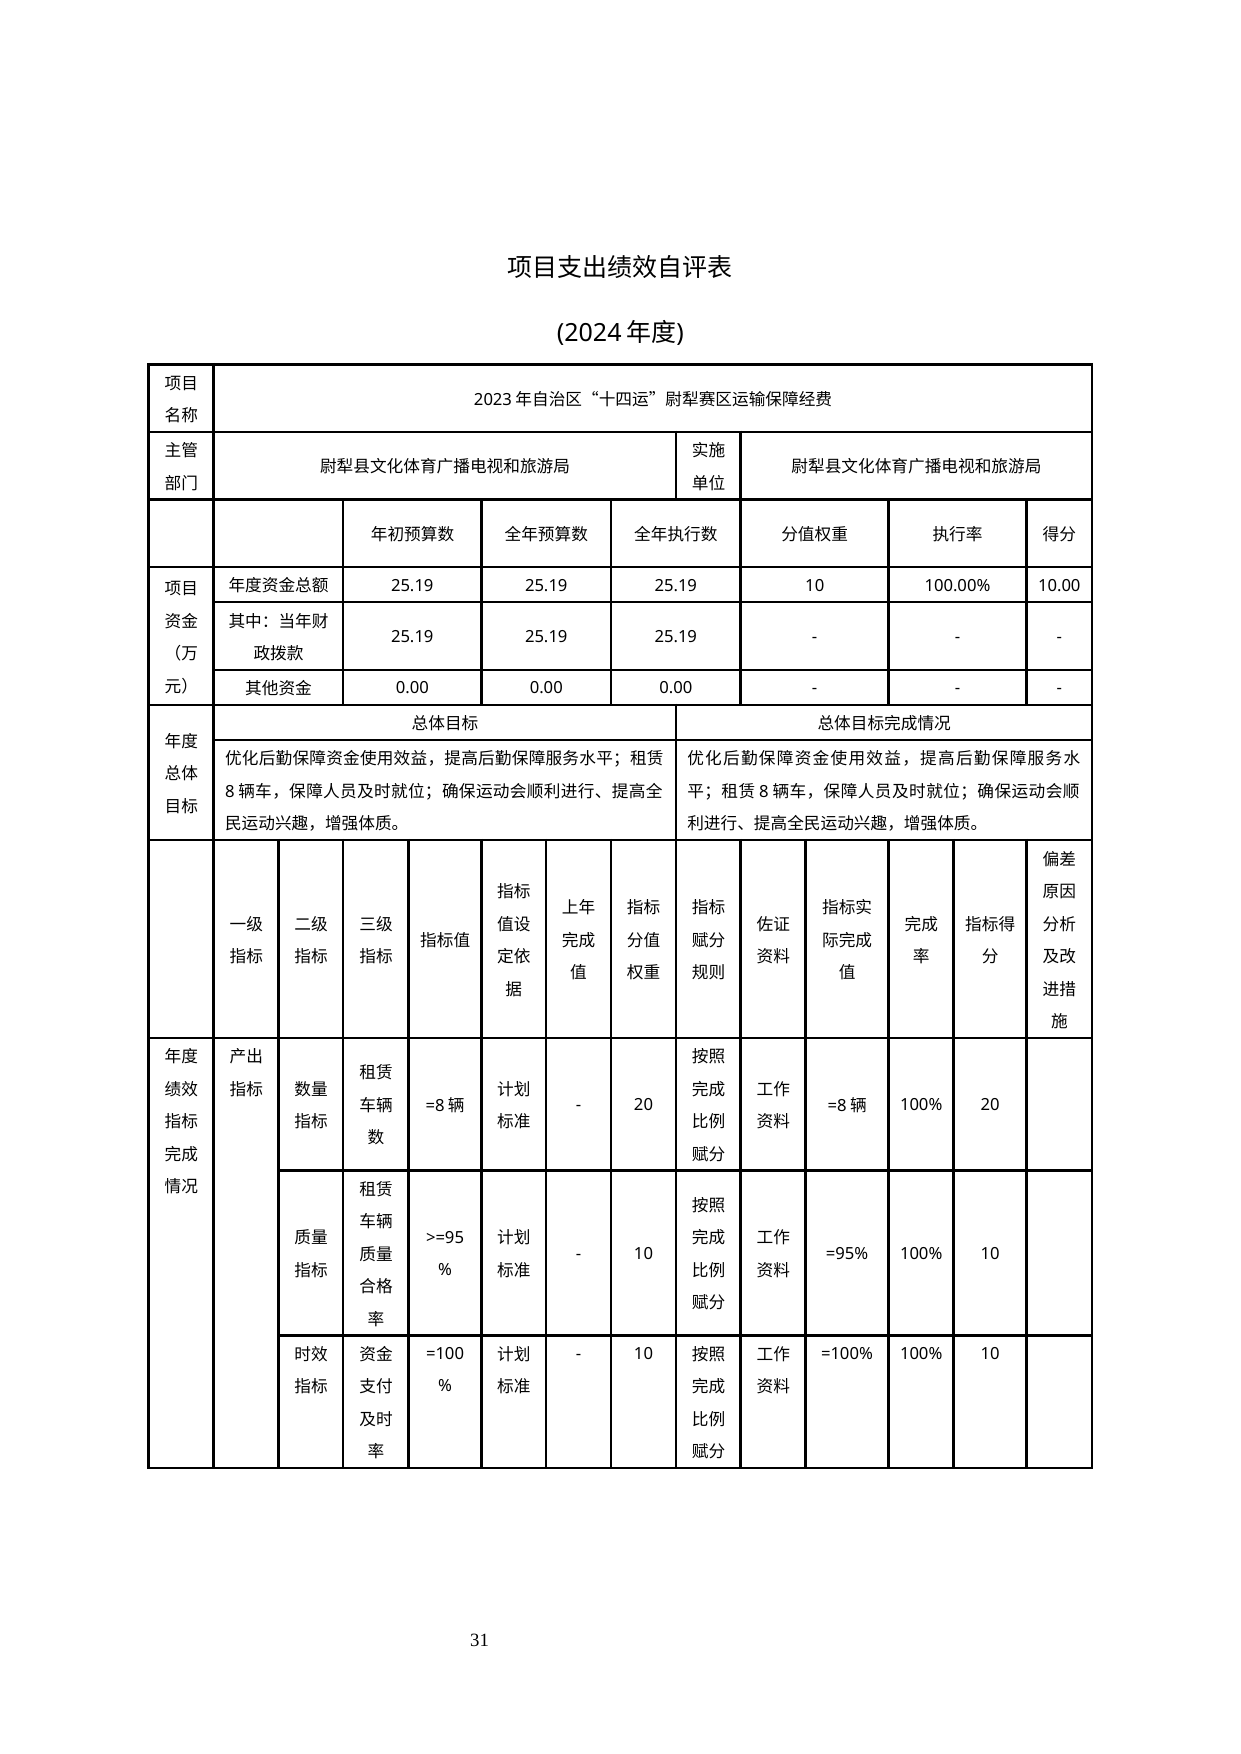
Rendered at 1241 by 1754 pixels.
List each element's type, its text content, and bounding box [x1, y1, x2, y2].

table_cell 100% [890, 1172, 952, 1334]
table_cell - [547, 1172, 610, 1334]
table_cell 年度资金总额 [215, 568, 342, 601]
table_cell 指标分值权重 [612, 841, 675, 1036]
table_cell 10 [955, 1172, 1025, 1334]
table_cell 其中：当年财政拨款 [215, 603, 342, 668]
table_cell 租赁车辆质量合格率 [344, 1172, 407, 1334]
table_cell 10 [955, 1337, 1025, 1467]
table_cell 总体目标 [215, 706, 675, 739]
table_cell 10 [612, 1337, 675, 1467]
table_cell 工作资料 [742, 1039, 804, 1169]
table_cell =100% [807, 1337, 887, 1467]
table_cell 质量指标 [280, 1172, 342, 1334]
table_cell 按照完成比例赋分 [677, 1172, 739, 1334]
table_cell 优化后勤保障资金使用效益，提高后勤保障服务水平；租赁8辆车，保障人员及时就位；确保运动会顺利进行、提高全民运动兴趣，增强体质。 [677, 741, 1091, 839]
table_cell 100% [890, 1039, 952, 1169]
table_cell 100.00% [890, 568, 1025, 601]
table_cell [150, 501, 212, 566]
table_cell 25.19 [612, 568, 739, 601]
table_cell 尉犁县文化体育广播电视和旅游局 [215, 433, 675, 498]
table_cell [150, 841, 212, 1036]
table_cell 25.19 [344, 603, 480, 668]
table_cell - [547, 1039, 610, 1169]
table_cell 计划标准 [483, 1337, 545, 1467]
table_cell 计划标准 [483, 1172, 545, 1334]
table_cell 二级指标 [280, 841, 342, 1036]
table_cell 产出指标 [215, 1039, 277, 1467]
table_cell 租赁车辆数 [344, 1039, 407, 1169]
table_cell 年初预算数 [344, 501, 480, 566]
table_cell [1028, 1172, 1091, 1334]
table_cell - [890, 671, 1025, 703]
table_cell 实施单位 [677, 433, 739, 498]
table_cell - [742, 671, 887, 703]
table_cell 按照完成比例赋分 [677, 1337, 739, 1467]
table_cell 指标值设定依据 [483, 841, 545, 1036]
table_cell 25.19 [483, 603, 610, 668]
table_cell [215, 501, 342, 566]
table_cell =8辆 [410, 1039, 480, 1169]
table_cell =100% [410, 1337, 480, 1467]
table_cell 25.19 [344, 568, 480, 601]
table_cell 优化后勤保障资金使用效益，提高后勤保障服务水平；租赁8辆车，保障人员及时就位；确保运动会顺利进行、提高全民运动兴趣，增强体质。 [215, 741, 675, 839]
table_cell 20 [612, 1039, 675, 1169]
table_cell 主管部门 [150, 433, 212, 498]
table_cell 得分 [1028, 501, 1091, 566]
table_cell 全年执行数 [612, 501, 739, 566]
table_cell 资金支付及时率 [344, 1337, 407, 1467]
table_cell 指标值 [410, 841, 480, 1036]
table_cell 年度绩效指标完成情况 [150, 1039, 212, 1467]
table_cell =95% [807, 1172, 887, 1334]
table_cell 其他资金 [215, 671, 342, 703]
table_cell 10.00 [1028, 568, 1091, 601]
table_cell 工作资料 [742, 1337, 804, 1467]
table_cell (2024年度) [148, 298, 1092, 363]
table_cell 完成率 [890, 841, 952, 1036]
table_cell [1028, 1337, 1091, 1467]
table_cell 时效指标 [280, 1337, 342, 1467]
table_cell - [890, 603, 1025, 668]
table_cell 佐证资料 [742, 841, 804, 1036]
table_cell - [547, 1337, 610, 1467]
table_header 项目支出绩效自评表 [148, 233, 1092, 298]
table_cell 0.00 [612, 671, 739, 703]
table_cell 年度总体目标 [150, 706, 212, 839]
table_cell [1028, 1039, 1091, 1169]
table_cell 数量指标 [280, 1039, 342, 1169]
table_cell 20 [955, 1039, 1025, 1169]
table_cell 10 [612, 1172, 675, 1334]
table_cell 执行率 [890, 501, 1025, 566]
table_cell 工作资料 [742, 1172, 804, 1334]
table_cell 三级指标 [344, 841, 407, 1036]
table_cell 25.19 [483, 568, 610, 601]
table_cell 按照完成比例赋分 [677, 1039, 739, 1169]
table_cell 指标得分 [955, 841, 1025, 1036]
table_cell 总体目标完成情况 [677, 706, 1091, 739]
table_cell 计划标准 [483, 1039, 545, 1169]
table_cell - [1028, 671, 1091, 703]
table_cell 2023年自治区“十四运”尉犁赛区运输保障经费 [215, 366, 1091, 431]
table_cell - [1028, 603, 1091, 668]
table_cell 100% [890, 1337, 952, 1467]
table_cell 25.19 [612, 603, 739, 668]
table_cell 上年完成值 [547, 841, 610, 1036]
table_cell =8辆 [807, 1039, 887, 1169]
table_cell 分值权重 [742, 501, 887, 566]
table_cell 一级指标 [215, 841, 277, 1036]
table_cell 指标赋分规则 [677, 841, 739, 1036]
table_cell 项目资金 （万元） [150, 568, 212, 703]
table_cell - [742, 603, 887, 668]
table_cell 尉犁县文化体育广播电视和旅游局 [742, 433, 1091, 498]
table_cell 10 [742, 568, 887, 601]
table_cell >=95% [410, 1172, 480, 1334]
table_cell 项目名称 [150, 366, 212, 431]
table_cell 指标实际完成值 [807, 841, 887, 1036]
table_cell 偏差原因分析及改进措施 [1028, 841, 1091, 1036]
table_cell 0.00 [344, 671, 480, 703]
table_cell 0.00 [483, 671, 610, 703]
table_cell 全年预算数 [483, 501, 610, 566]
